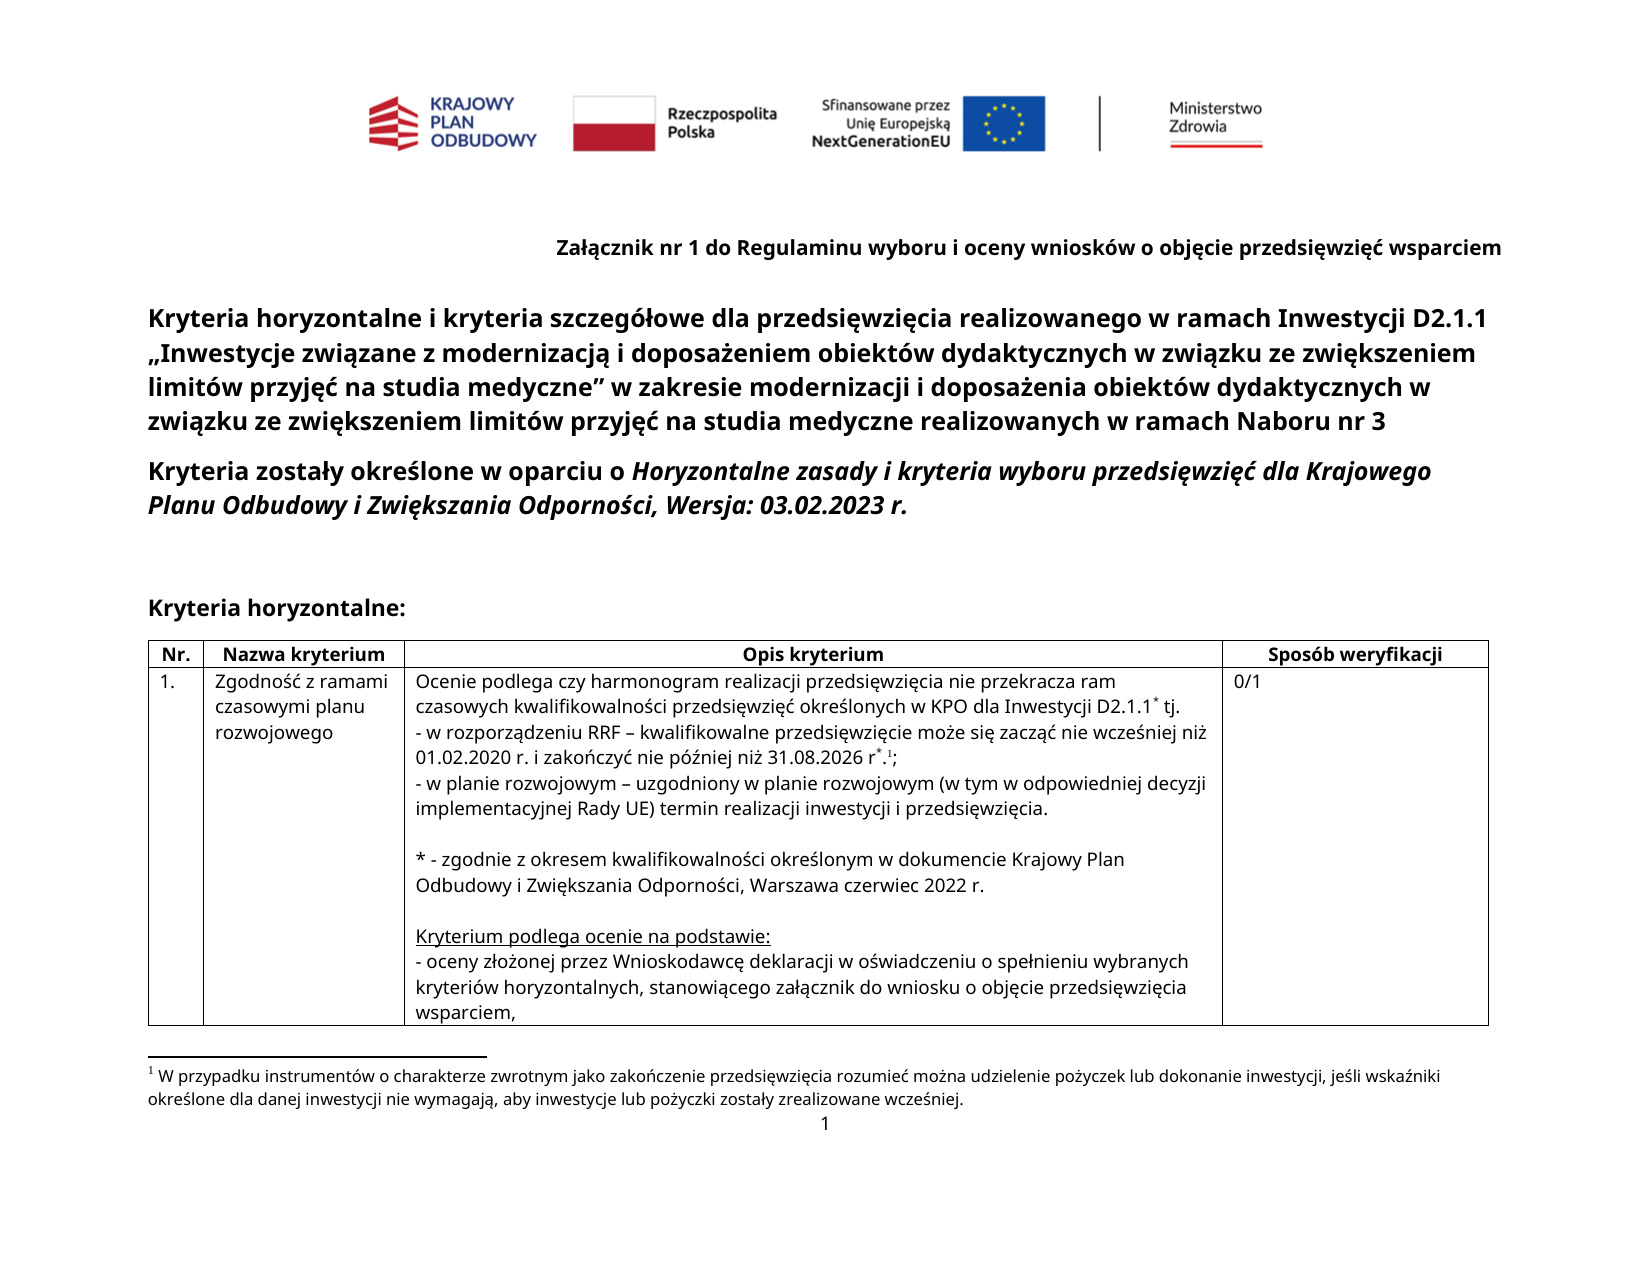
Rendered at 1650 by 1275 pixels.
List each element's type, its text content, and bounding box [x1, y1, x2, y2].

text Załącznik nr 1 do Regulaminu wyboru i oceny wniosków o objęcie przedsięwzięć wsparciem [148, 233, 1502, 262]
table_header Nazwa kryterium [204, 641, 404, 667]
table_header Nr. [149, 641, 203, 667]
table_cell Zgodność z ramami czasowymi planu rozwojowego [204, 668, 404, 1025]
text Kryteria horyzontalne: [148, 592, 1502, 624]
table_header Opis kryterium [405, 641, 1222, 667]
table_header Sposób weryfikacji [1223, 641, 1488, 667]
picture [352, 73, 1298, 168]
table_cell 0/1 [1223, 668, 1488, 1025]
text Kryteria horyzontalne i kryteria szczegółowe dla przedsięwzięcia realizowanego w ramach Inwestycji D2.1.1 „Inwestycje związane z modernizacją i doposażeniem obiektów dydaktycznych w związku ze zwiększeniem limitów przyjęć na studia medyczne” w zakresie modernizacji i doposażenia obiektów dydaktycznych w związku ze zwiększeniem limitów przyjęć na studia medyczne realizowanych w ramach Naboru nr 3 [148, 301, 1502, 437]
text Kryteria zostały określone w oparciu o Horyzontalne zasady i kryteria wyboru przedsięwzięć dla Krajowego Planu Odbudowy i Zwiększania Odporności, Wersja: 03.02.2023 r. [148, 454, 1502, 522]
table_cell 1. [149, 668, 203, 1025]
